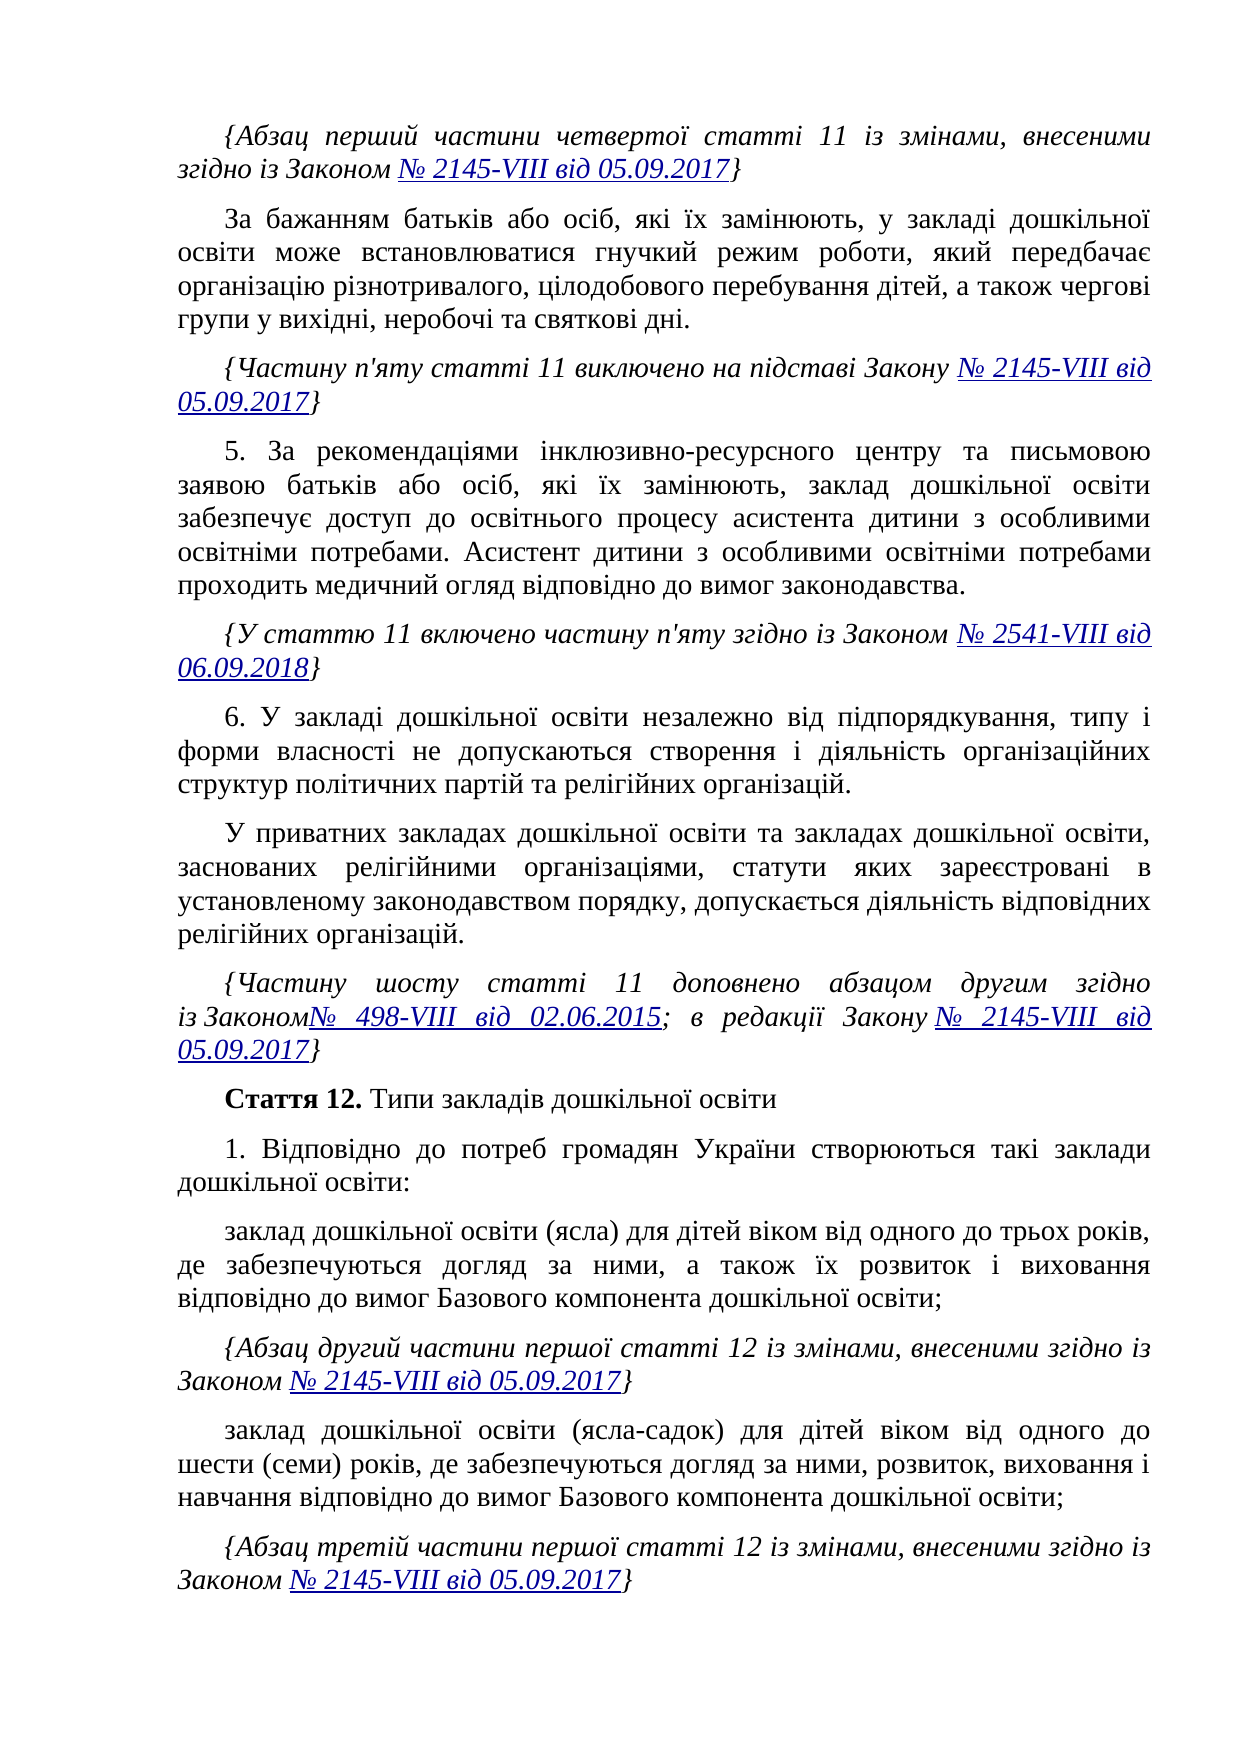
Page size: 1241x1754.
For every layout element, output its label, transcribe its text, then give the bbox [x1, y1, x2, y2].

text {Абзац третій частини першої статті 12 із змінами, внесеними згідно із Законом № 2145-VIII від 05.09.2017} [177, 1529, 1152, 1596]
text {Абзац перший частини четвертої статті 11 із змінами, внесеними згідно із Законом № 2145-VIII від 05.09.2017} [177, 118, 1152, 185]
text {Абзац другий частини першої статті 12 із змінами, внесеними згідно із Законом № 2145-VIII від 05.09.2017} [177, 1330, 1152, 1397]
text У приватних закладах дошкільної освіти та закладах дошкільної освіти, заснованих релігійними організаціями, статути яких зареєстровані в установленому законодавством порядку, допускається діяльність відповідних релігійних організацій. [177, 816, 1152, 950]
text За бажанням батьків або осіб, які їх замінюють, у закладі дошкільної освіти може встановлюватися гнучкий режим роботи, який передбачає організацію різнотривалого, цілодобового перебування дітей, а також чергові групи у вихідні, неробочі та святкові дні. [177, 201, 1152, 335]
text заклад дошкільної освіти (ясла-садок) для дітей віком від одного до шести (семи) років, де забезпечуються догляд за ними, розвиток, виховання і навчання відповідно до вимог Базового компонента дошкільної освіти; [177, 1412, 1152, 1513]
text заклад дошкільної освіти (ясла) для дітей віком від одного до трьох років, де забезпечуються догляд за ними, а також їх розвиток і виховання відповідно до вимог Базового компонента дошкільної освіти; [177, 1213, 1152, 1314]
text 6. У закладі дошкільної освіти незалежно від підпорядкування, типу і форми власності не допускаються створення і діяльність організаційних структур політичних партій та релігійних організацій. [177, 699, 1152, 800]
text Стаття 12. Типи закладів дошкільної освіти [177, 1082, 1152, 1115]
text {Частину шосту статті 11 доповнено абзацом другим згідно із Законом№ 498-VIII від 02.06.2015; в редакції Закону № 2145-VIII від 05.09.2017} [177, 965, 1152, 1066]
text {Частину п'яту статті 11 виключено на підставі Закону № 2145-VIII від 05.09.2017} [177, 351, 1152, 418]
text 5. За рекомендаціями інклюзивно-ресурсного центру та письмовою заявою батьків або осіб, які їх замінюють, заклад дошкільної освіти забезпечує доступ до освітнього процесу асистента дитини з особливими освітніми потребами. Асистент дитини з особливими освітніми потребами проходить медичний огляд відповідно до вимог законодавства. [177, 433, 1152, 601]
text 1. Відповідно до потреб громадян України створюються такі заклади дошкільної освіти: [177, 1131, 1152, 1198]
text {У статтю 11 включено частину п'яту згідно із Законом № 2541-VIII від 06.09.2018} [177, 617, 1152, 684]
